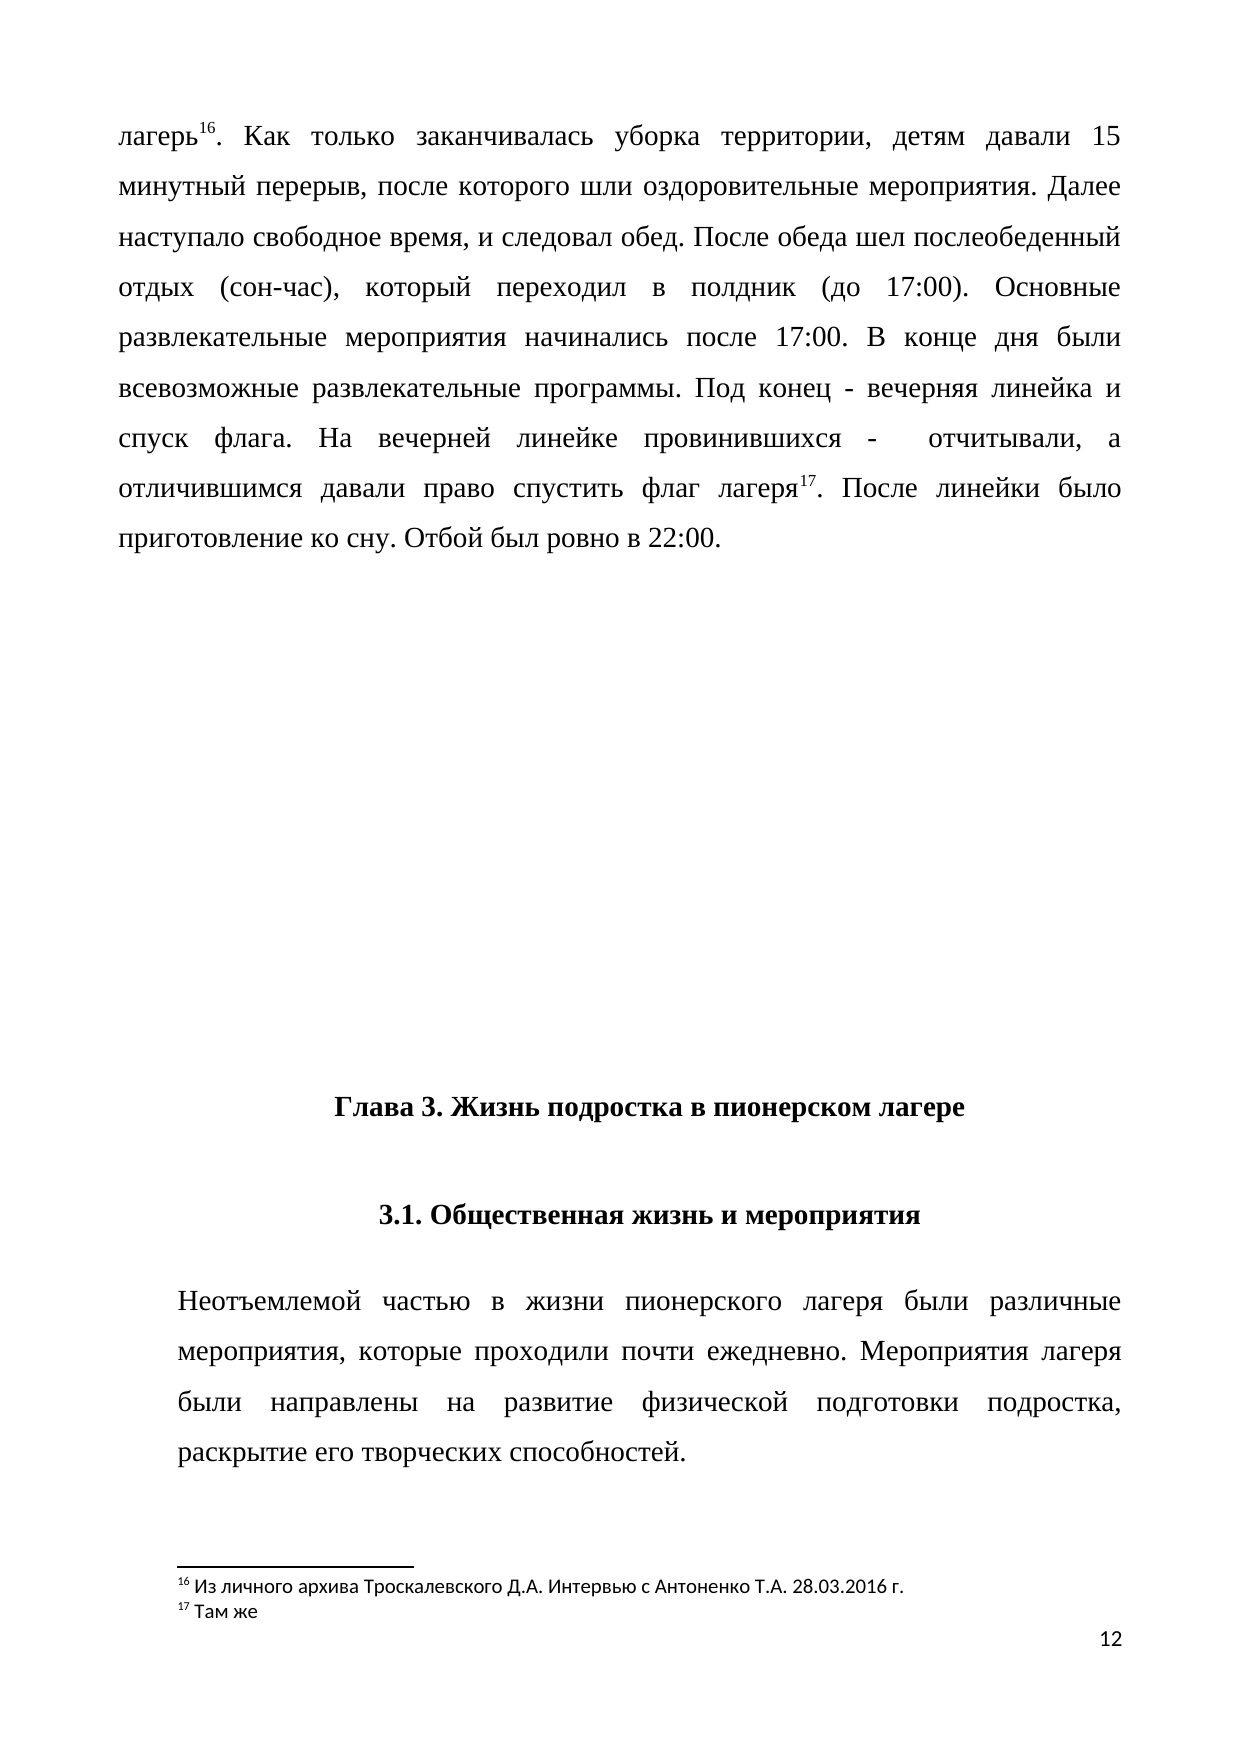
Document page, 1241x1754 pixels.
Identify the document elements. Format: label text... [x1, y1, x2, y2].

subtitle 3.1. Общественная жизнь и мероприятия [177, 1197, 1122, 1230]
subtitle Глава 3. Жизнь подростка в пионерском лагере [177, 1089, 1122, 1123]
text Неотъемлемой частью в жизни пионерского лагеря были различные мероприятия, которые проходили почти ежедневно. Мероприятия лагеря были направлены на развитие физической подготовки подростка, раскрытие его творческих способностей. [177, 1283, 1122, 1468]
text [118, 118, 1122, 554]
